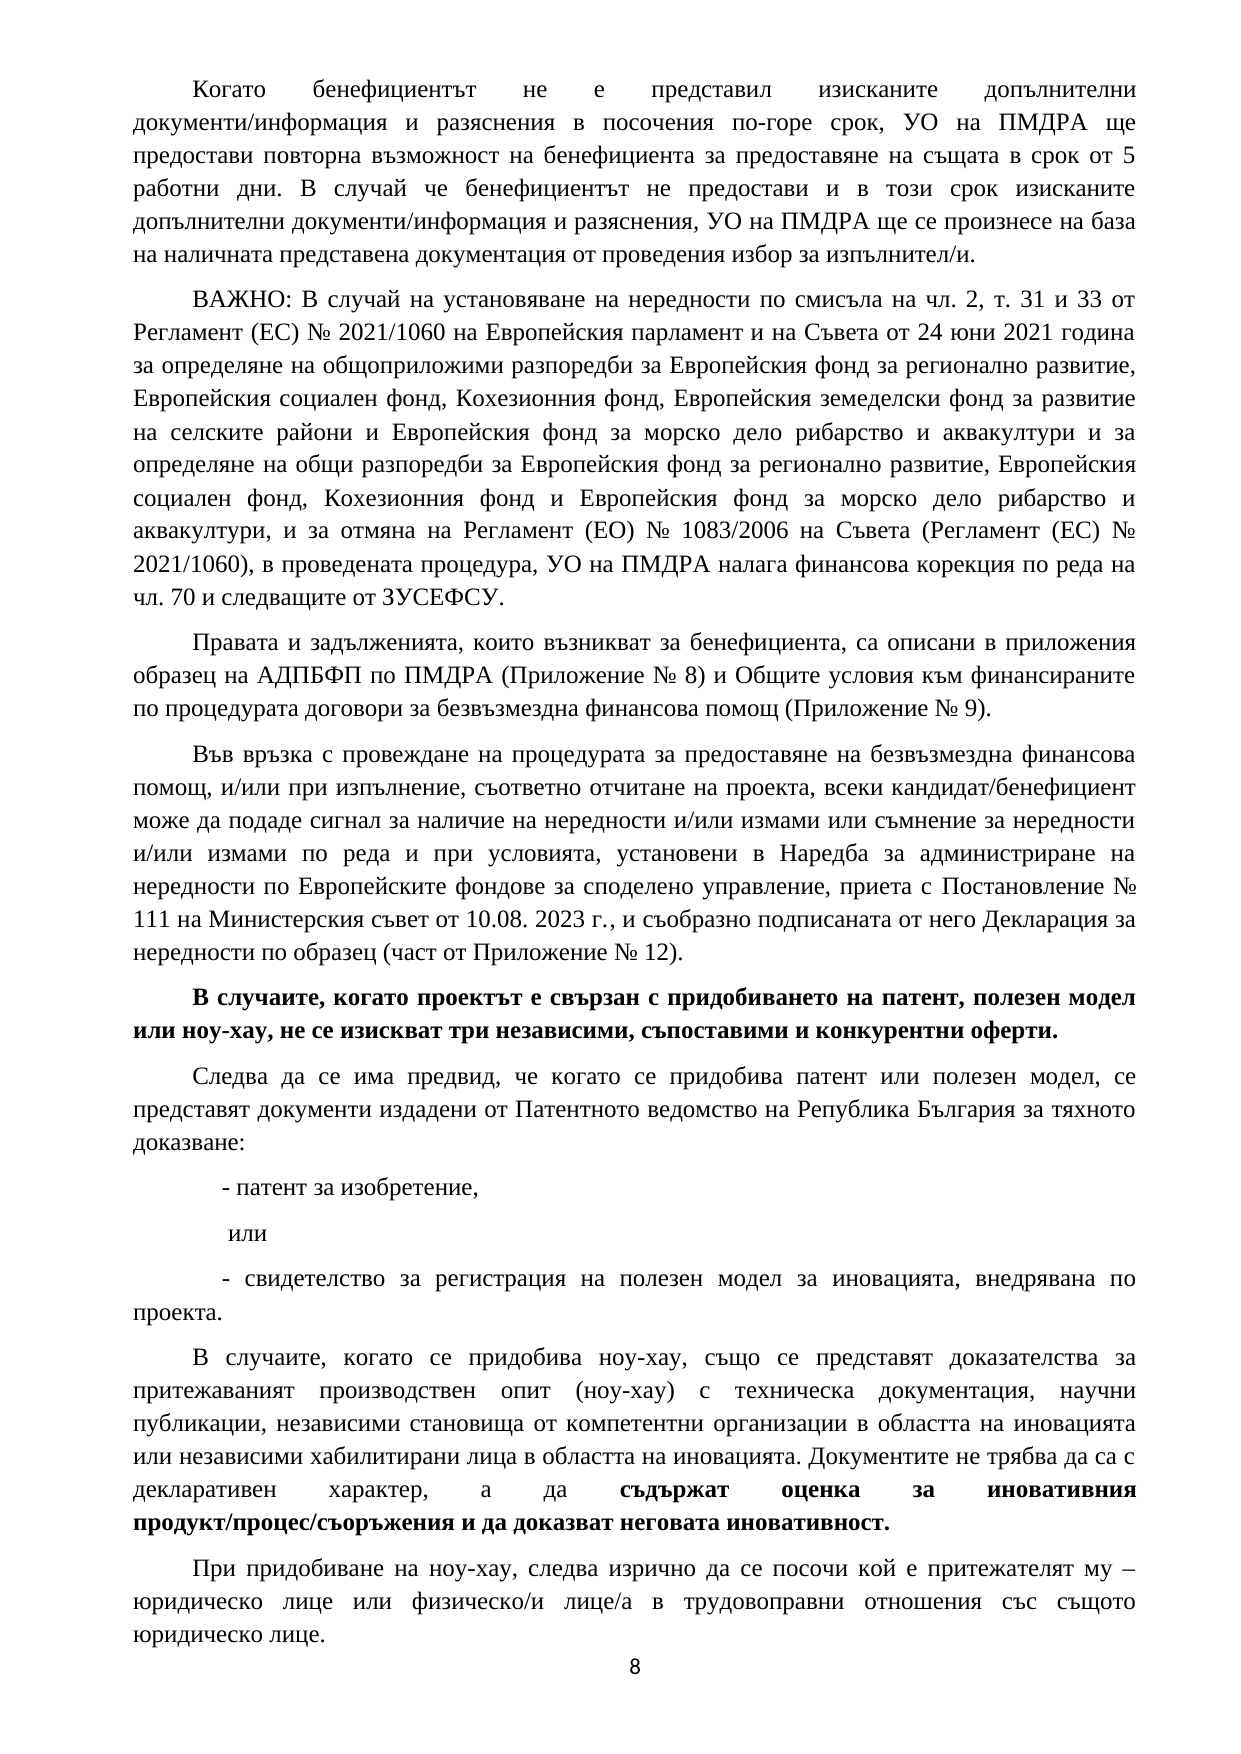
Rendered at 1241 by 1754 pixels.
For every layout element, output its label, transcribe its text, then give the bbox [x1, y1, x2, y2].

text В случаите, когато се придобива ноу-хау, също се представят доказателства за притежаваният производствен опит (ноу-хау) с техническа документация, научни публикации, независими становища от компетентни организации в областта на иновацията или независими хабилитирани лица в областта на иновацията. Документите не трябва да са с декларативен характер, а да съдържат оценка за иновативния продукт/процес/съоръжения и да доказват неговата иновативност. [133, 1342, 1137, 1536]
text Във връзка с провеждане на процедурата за предоставяне на безвъзмездна финансова помощ, и/или при изпълнение, съответно отчитане на проекта, всеки кандидат/бенефициент може да подаде сигнал за наличие на нередности и/или измами или съмнение за нередности и/или измами по реда и при условията, установени в Наредба за администриране на нередности по Европейските фондове за споделено управление, приета с Постановление № 111 на Министерския съвет от 10.08. 2023 г., и съобразно подписаната от него Декларация за нередности по образец (част от Приложение № 12). [133, 739, 1137, 966]
text Правата и задълженията, които възникват за бенефициента, са описани в приложения образец на АДПБФП по ПМДРА (Приложение № 8) и Общите условия към финансираните по процедурата договори за безвъзмездна финансова помощ (Приложение № 9). [133, 627, 1137, 722]
text - патент за изобретение, [133, 1172, 1137, 1201]
text или [133, 1218, 1137, 1247]
text При придобиване на ноу-хау, следва изрично да се посочи кой е притежателят му – юридическо лице или физическо/и лице/а в трудовоправни отношения със същото юридическо лице. [133, 1553, 1137, 1647]
text ВАЖНО: В случай на установяване на нередности по смисъла на чл. 2, т. 31 и 33 от Регламент (ЕС) № 2021/1060 на Европейския парламент и на Съвета от 24 юни 2021 година за определяне на общоприложими разпоредби за Европейския фонд за регионално развитие, Европейския социален фонд, Кохезионния фонд, Европейския земеделски фонд за развитие на селските райони и Европейския фонд за морско дело рибарство и аквакултури и за определяне на общи разпоредби за Европейския фонд за регионално развитие, Европейския социален фонд, Кохезионния фонд и Европейския фонд за морско дело рибарство и аквакултури, и за отмяна на Регламент (ЕО) № 1083/2006 на Съвета (Регламент (ЕС) № 2021/1060), в проведената процедура, УО на ПМДРА налага финансова корекция по реда на чл. 70 и следващите от ЗУСЕФСУ. [133, 284, 1137, 610]
text В случаите, когато проектът е свързан с придобиването на патент, полезен модел или ноу-хау, не се изискват три независими, съпоставими и конкурентни оферти. [133, 982, 1137, 1044]
text - свидетелство за регистрация на полезен модел за иновацията, внедрявана по проекта. [133, 1263, 1137, 1325]
text Когато бенефициентът не е представил изисканите допълнителни документи/информация и разяснения в посочения по-горе срок, УО на ПМДРА ще предостави повторна възможност на бенефициента за предоставяне на същата в срок от 5 работни дни. В случай че бенефициентът не предостави и в този срок изисканите допълнителни документи/информация и разяснения, УО на ПМДРА ще се произнесе на база на наличната представена документация от проведения избор за изпълнител/и. [133, 74, 1137, 268]
text Следва да се има предвид, че когато се придобива патент или полезен модел, се представят документи издадени от Патентното ведомство на Република България за тяхното доказване: [133, 1061, 1137, 1156]
